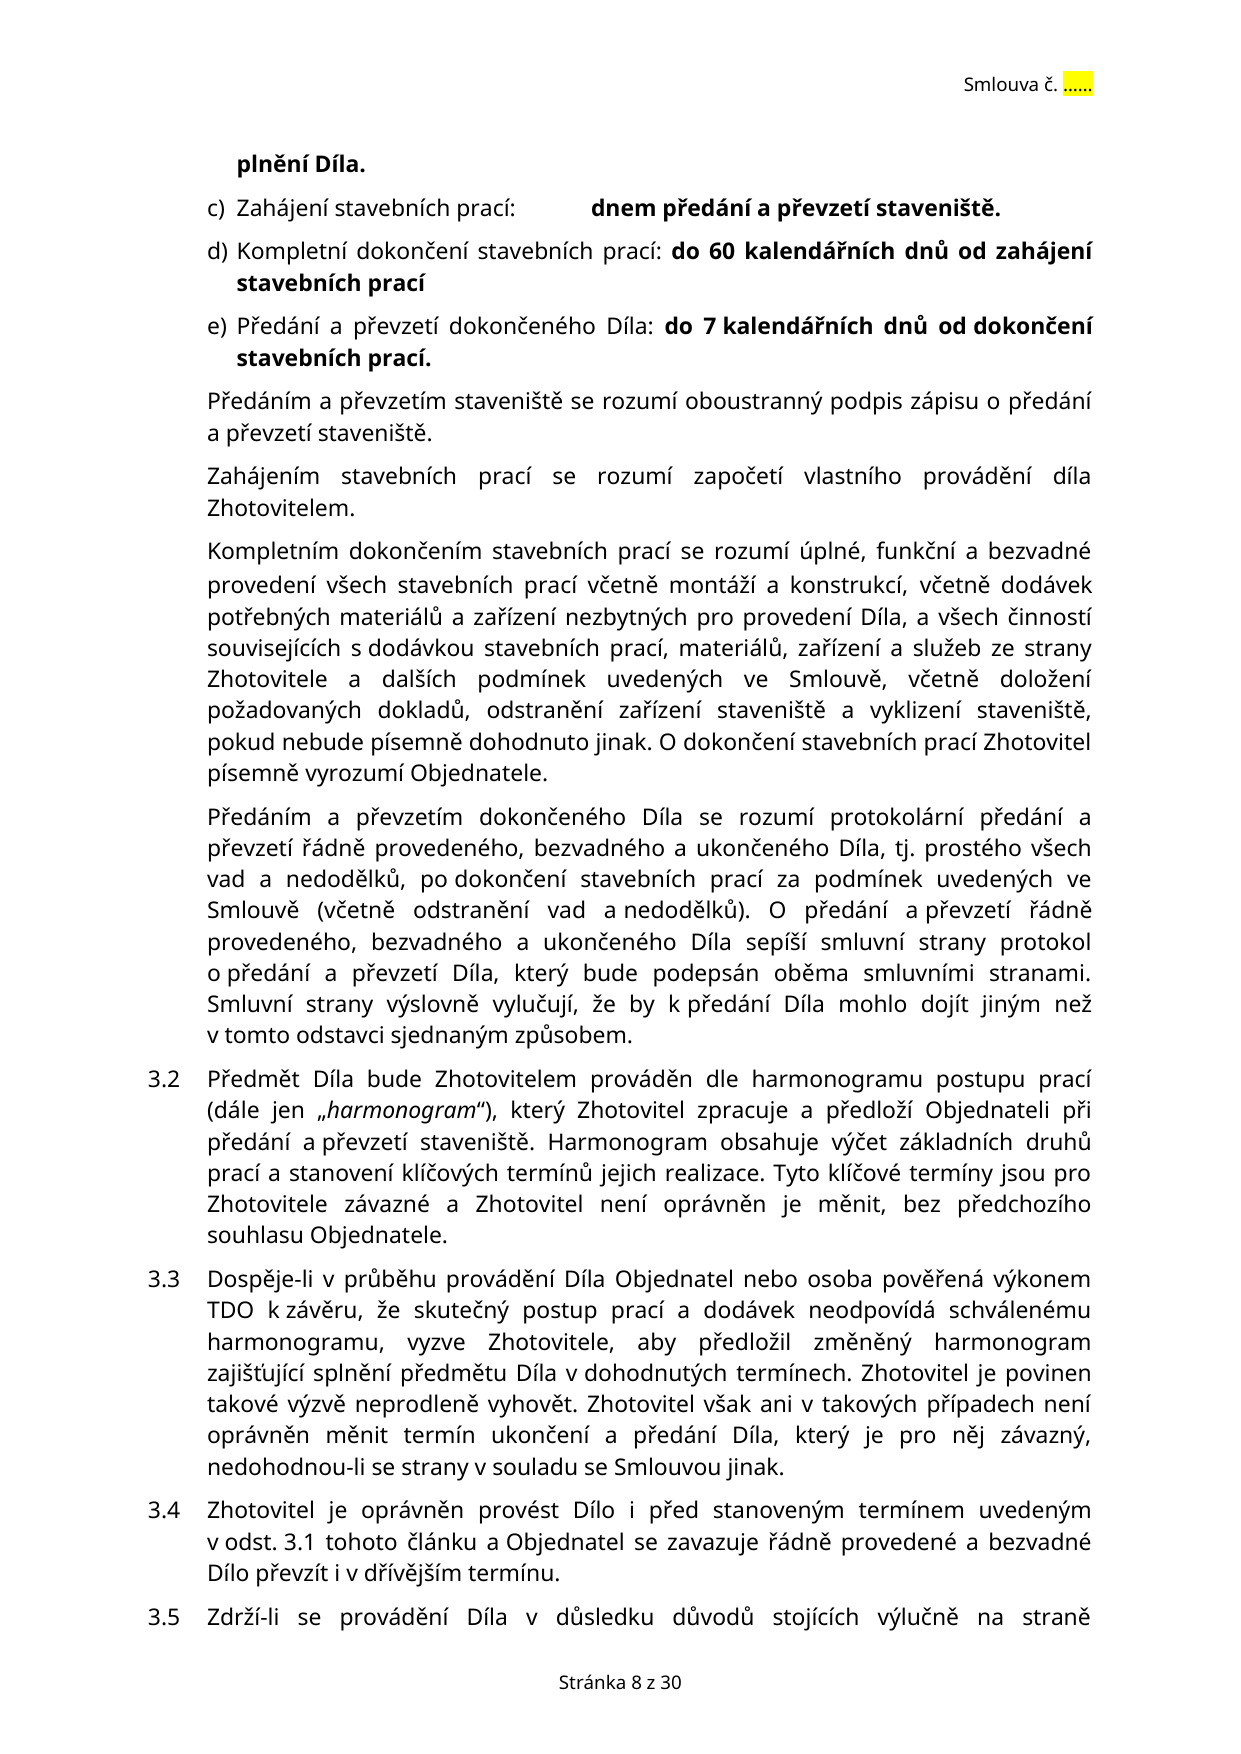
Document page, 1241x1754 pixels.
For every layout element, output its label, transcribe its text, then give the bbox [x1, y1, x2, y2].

list Kompletní dokončení stavebních prací: do 60 kalendářních dnů od zahájení stavebních prací [207, 235, 1092, 298]
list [207, 148, 1092, 179]
text Předáním a převzetím dokončeného Díla se rozumí protokolární předání a převzetí řádně provedeného, bezvadného a ukončeného Díla, tj. prostého všech vad a nedodělků, po dokončení stavebních prací za podmínek uvedených ve Smlouvě (včetně odstranění vad a nedodělků). O předání a převzetí řádně provedeného, bezvadného a ukončeného Díla sepíší smluvní strany protokol o předání a převzetí Díla, který bude podepsán oběma smluvními stranami. Smluvní strany výslovně vylučují, že by k předání Díla mohlo dojít jiným než v tomto odstavci sjednaným způsobem. [207, 801, 1092, 1051]
list Dospěje-li v průběhu provádění Díla Objednatel nebo osoba pověřená výkonem TDO k závěru, že skutečný postup prací a dodávek neodpovídá schválenému harmonogramu, vyzve Zhotovitele, aby předložil změněný harmonogram zajišťující splnění předmětu Díla v dohodnutých termínech. Zhotovitel je povinen takové výzvě neprodleně vyhovět. Zhotovitel však ani v takových případech není oprávněn měnit termín ukončení a předání Díla, který je pro něj závazný, nedohodnou-li se strany v souladu se Smlouvou jinak. [148, 1263, 1092, 1482]
text Kompletním dokončením stavebních prací se rozumí úplné, funkční a bezvadné provedení všech stavebních prací včetně montáží a konstrukcí, včetně dodávek potřebných materiálů a zařízení nezbytných pro provedení Díla, a všech činností souvisejících s dodávkou stavebních prací, materiálů, zařízení a služeb ze strany Zhotovitele a dalších podmínek uvedených ve Smlouvě, včetně doložení požadovaných dokladů, odstranění zařízení staveniště a vyklizení staveniště, pokud nebude písemně dohodnuto jinak. O dokončení stavebních prací Zhotovitel písemně vyrozumí Objednatele. [207, 535, 1092, 788]
text Zahájením stavebních prací se rozumí započetí vlastního provádění díla Zhotovitelem. [207, 460, 1092, 523]
list Zahájení stavebních prací: dnem předání a převzetí staveniště. [207, 191, 1092, 223]
list Předmět Díla bude Zhotovitelem prováděn dle harmonogramu postupu prací (dále jen „harmonogram“), který Zhotovitel zpracuje a předloží Objednateli při předání a převzetí staveniště. Harmonogram obsahuje výčet základních druhů prací a stanovení klíčových termínů jejich realizace. Tyto klíčové termíny jsou pro Zhotovitele závazné a Zhotovitel není oprávněn je měnit, bez předchozího souhlasu Objednatele. [148, 1063, 1092, 1251]
list Zhotovitel je oprávněn provést Dílo i před stanoveným termínem uvedeným v odst. 3.1 tohoto článku a Objednatel se zavazuje řádně provedené a bezvadné Dílo převzít i v dřívějším termínu. [148, 1494, 1092, 1588]
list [148, 1601, 1092, 1632]
text Předáním a převzetím staveniště se rozumí oboustranný podpis zápisu o předání a převzetí staveniště. [207, 385, 1092, 448]
list Předání a převzetí dokončeného Díla: do 7 kalendářních dnů od dokončení stavebních prací. [207, 310, 1092, 373]
